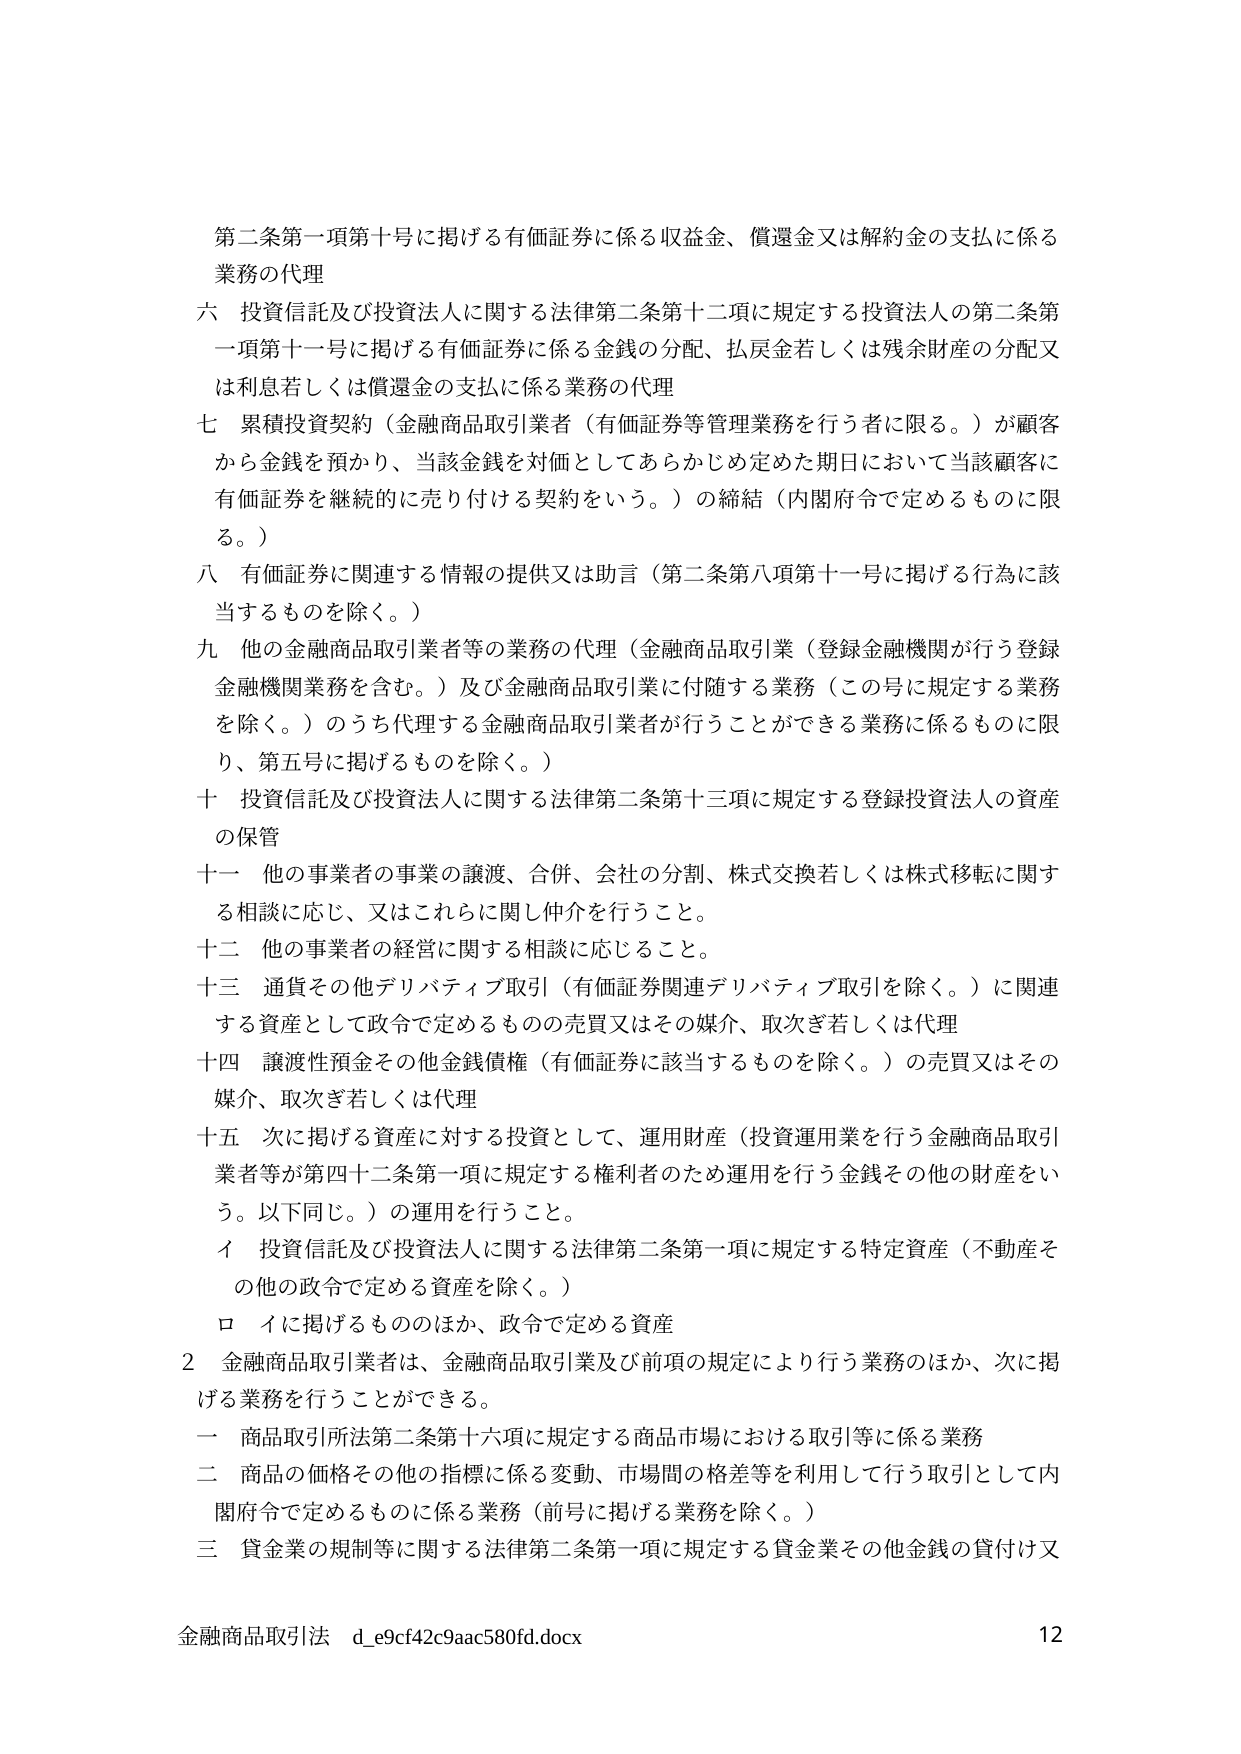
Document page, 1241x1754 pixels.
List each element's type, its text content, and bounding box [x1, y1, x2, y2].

text 一 商品取引所法第二条第十六項に規定する商品市場における取引等に係る業務 [196, 1417, 1063, 1454]
text 十三 通貨その他デリバティブ取引（有価証券関連デリバティブ取引を除く。）に関連する資産として政令で定めるものの売買又はその媒介、取次ぎ若しくは代理 [196, 967, 1063, 1042]
text 七 累積投資契約（金融商品取引業者（有価証券等管理業務を行う者に限る。）が顧客から金銭を預かり、当該金銭を対価としてあらかじめ定めた期日において当該顧客に有価証券を継続的に売り付ける契約をいう。）の締結（内閣府令で定めるものに限る。） [196, 404, 1063, 554]
text イ 投資信託及び投資法人に関する法律第二条第一項に規定する特定資産（不動産その他の政令で定める資産を除く。） [215, 1229, 1063, 1304]
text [196, 217, 1063, 292]
text 十五 次に掲げる資産に対する投資として、運用財産（投資運用業を行う金融商品取引業者等が第四十二条第一項に規定する権利者のため運用を行う金銭その他の財産をいう。以下同じ。）の運用を行うこと。 [196, 1117, 1063, 1229]
text 十二 他の事業者の経営に関する相談に応じること。 [196, 929, 1063, 967]
text 十一 他の事業者の事業の譲渡、合併、会社の分割、株式交換若しくは株式移転に関する相談に応じ、又はこれらに関し仲介を行うこと。 [196, 854, 1063, 929]
text 十四 譲渡性預金その他金銭債権（有価証券に該当するものを除く。）の売買又はその媒介、取次ぎ若しくは代理 [196, 1042, 1063, 1117]
text ロ イに掲げるもののほか、政令で定める資産 [215, 1304, 1063, 1342]
text 六 投資信託及び投資法人に関する法律第二条第十二項に規定する投資法人の第二条第一項第十一号に掲げる有価証券に係る金銭の分配、払戻金若しくは残余財産の分配又は利息若しくは償還金の支払に係る業務の代理 [196, 292, 1063, 404]
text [196, 1529, 1063, 1567]
text ２ 金融商品取引業者は、金融商品取引業及び前項の規定により行う業務のほか、次に掲げる業務を行うことができる。 [177, 1342, 1063, 1417]
text 十 投資信託及び投資法人に関する法律第二条第十三項に規定する登録投資法人の資産の保管 [196, 779, 1063, 854]
text 八 有価証券に関連する情報の提供又は助言（第二条第八項第十一号に掲げる行為に該当するものを除く。） [196, 554, 1063, 629]
text 二 商品の価格その他の指標に係る変動、市場間の格差等を利用して行う取引として内閣府令で定めるものに係る業務（前号に掲げる業務を除く。） [196, 1454, 1063, 1529]
text 九 他の金融商品取引業者等の業務の代理（金融商品取引業（登録金融機関が行う登録金融機関業務を含む。）及び金融商品取引業に付随する業務（この号に規定する業務を除く。）のうち代理する金融商品取引業者が行うことができる業務に係るものに限り、第五号に掲げるものを除く。） [196, 629, 1063, 779]
